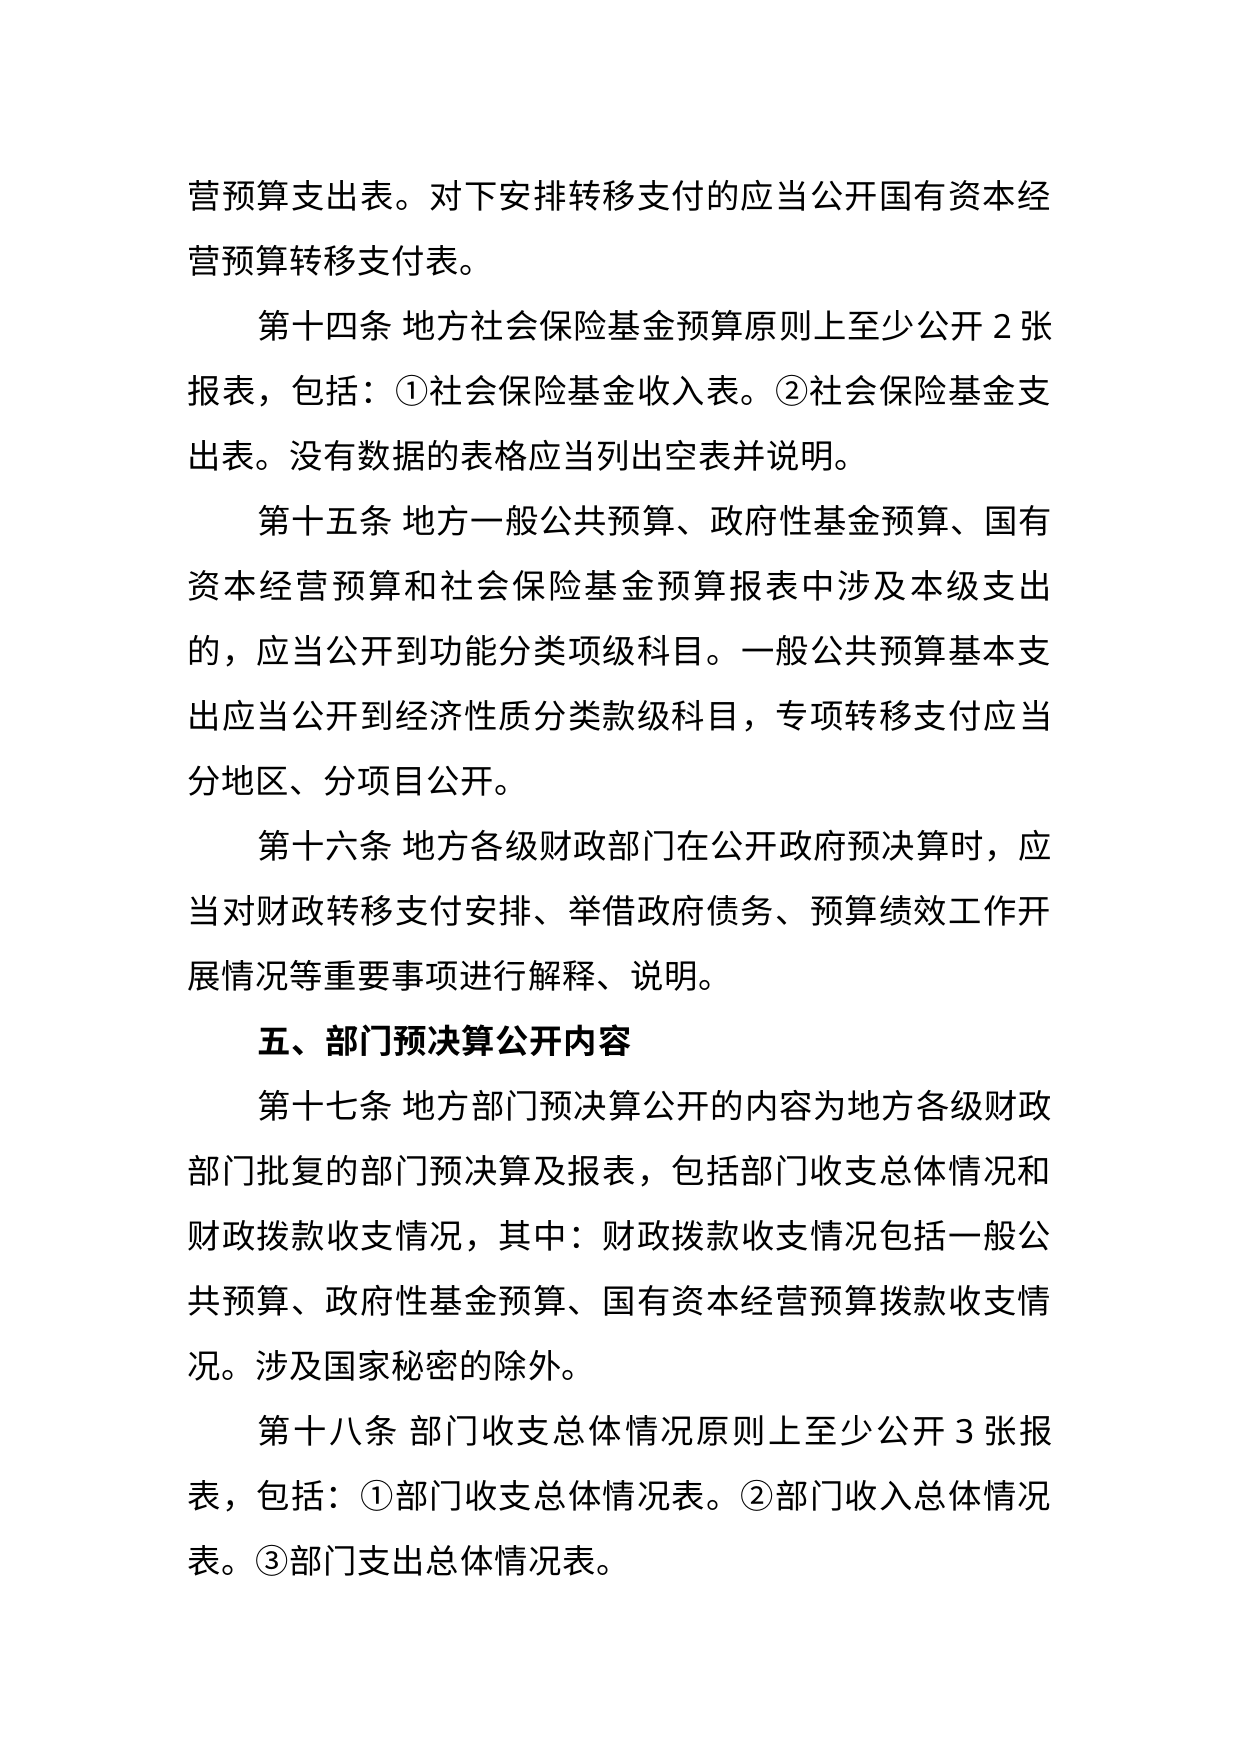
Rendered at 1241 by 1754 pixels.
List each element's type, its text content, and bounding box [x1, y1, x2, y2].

text 第十八条 部门收支总体情况原则上至少公开3张报表，包括：①部门收支总体情况表。②部门收入总体情况表。③部门支出总体情况表。 [187, 1397, 1053, 1592]
text 五、部门预决算公开内容 [187, 1007, 1053, 1072]
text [187, 162, 1053, 292]
text 第十六条 地方各级财政部门在公开政府预决算时，应当对财政转移支付安排、举借政府债务、预算绩效工作开展情况等重要事项进行解释、说明。 [187, 812, 1053, 1007]
text 第十五条 地方一般公共预算、政府性基金预算、国有资本经营预算和社会保险基金预算报表中涉及本级支出的，应当公开到功能分类项级科目。一般公共预算基本支出应当公开到经济性质分类款级科目，专项转移支付应当分地区、分项目公开。 [187, 487, 1053, 812]
text 第十四条 地方社会保险基金预算原则上至少公开2张报表，包括：①社会保险基金收入表。②社会保险基金支出表。没有数据的表格应当列出空表并说明。 [187, 292, 1053, 487]
text 第十七条 地方部门预决算公开的内容为地方各级财政部门批复的部门预决算及报表，包括部门收支总体情况和财政拨款收支情况，其中：财政拨款收支情况包括一般公共预算、政府性基金预算、国有资本经营预算拨款收支情况。涉及国家秘密的除外。 [187, 1072, 1053, 1397]
